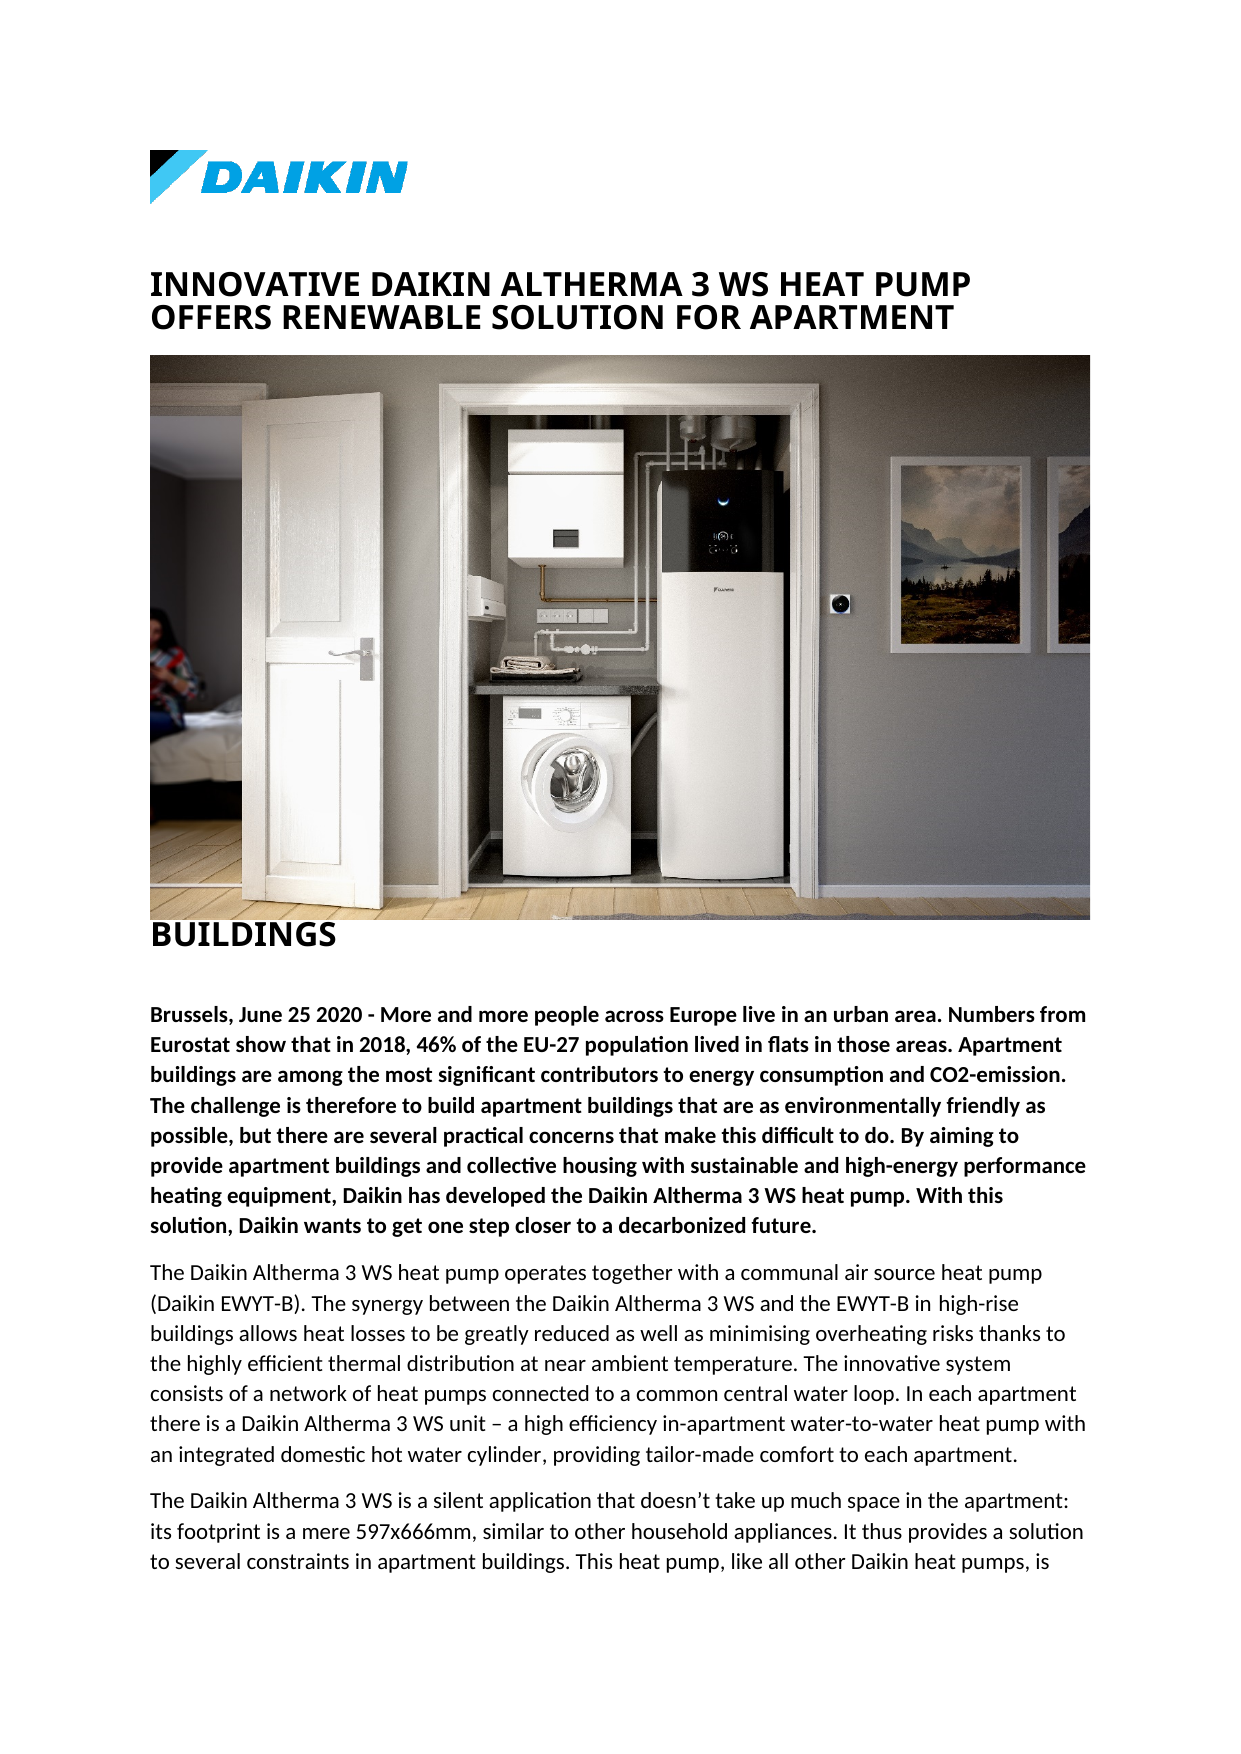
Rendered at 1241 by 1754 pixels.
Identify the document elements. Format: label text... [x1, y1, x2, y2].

picture [150, 355, 1091, 920]
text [150, 1487, 1090, 1575]
subtitle Innovative Daikin Altherma 3 WS heat pump offers renewable solution for apartment buildings [150, 920, 1090, 953]
picture [150, 150, 408, 204]
text Brussels, June 25 2020 - More and more people across Europe live in an urban area. Numbers from Eurostat show that in 2018, 46% of the EU-27 population lived in flats in those areas. Apartment buildings are among the most significant contributors to energy consumption and CO2-emission. The challenge is therefore to build apartment buildings that are as environmentally friendly as possible, but there are several practical concerns that make this difficult to do. By aiming to provide apartment buildings and collective housing with sustainable and high-energy performance heating equipment, Daikin has developed the Daikin Altherma 3 WS heat pump. With this solution, Daikin wants to get one step closer to a decarbonized future. [150, 1000, 1090, 1239]
subtitle Innovative Daikin Altherma 3 WS heat pump offers renewable solution for apartment buildings [150, 270, 1090, 355]
text The Daikin Altherma 3 WS heat pump operates together with a communal air source heat pump (Daikin EWYT-B). The synergy between the Daikin Altherma 3 WS and the EWYT-B in high-rise buildings allows heat losses to be greatly reduced as well as minimising overheating risks thanks to the highly efficient thermal distribution at near ambient temperature. The innovative system consists of a network of heat pumps connected to a common central water loop. In each apartment there is a Daikin Altherma 3 WS unit – a high efficiency in-apartment water-to-water heat pump with an integrated domestic hot water cylinder, providing tailor-made comfort to each apartment. [150, 1258, 1090, 1468]
